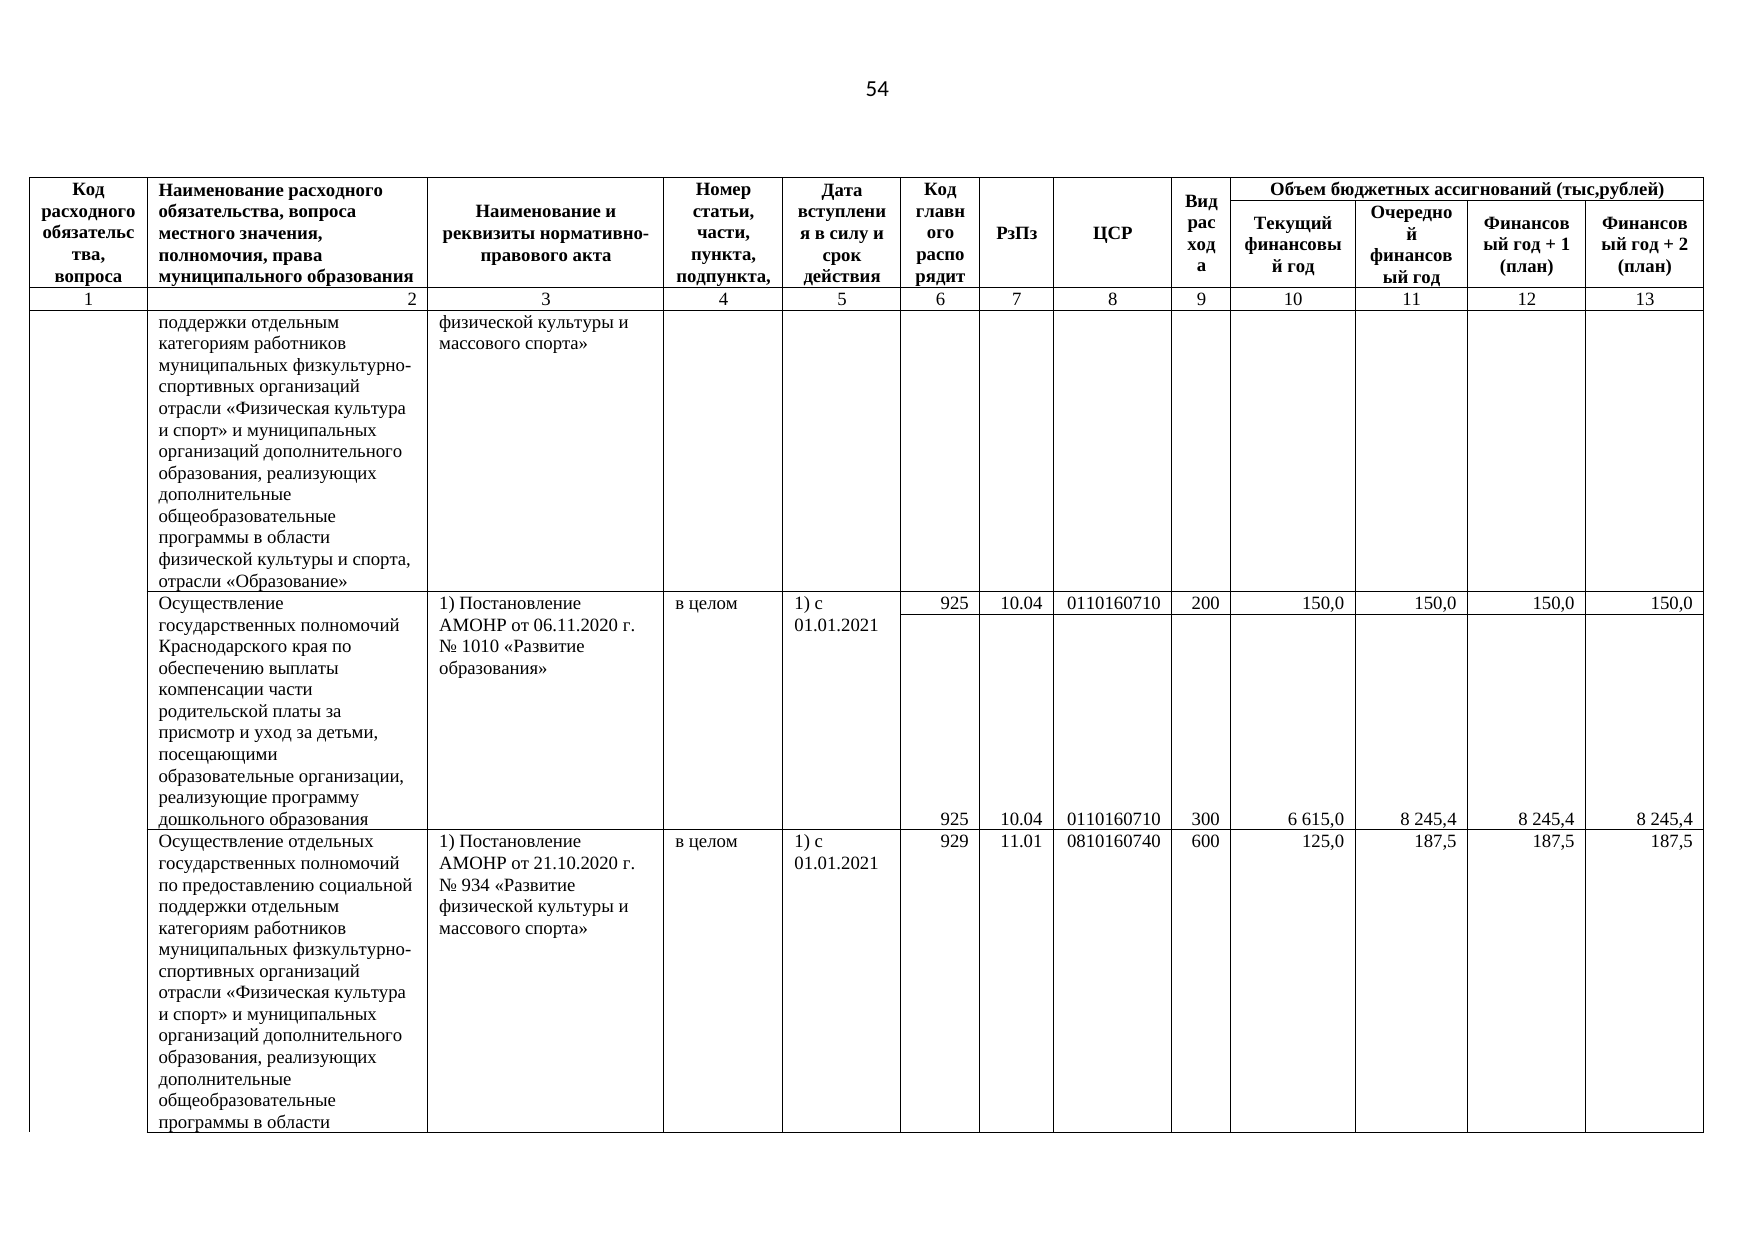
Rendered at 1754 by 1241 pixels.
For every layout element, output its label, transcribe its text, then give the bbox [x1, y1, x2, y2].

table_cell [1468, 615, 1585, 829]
table_cell Финансовый год + 2 (план) [1586, 201, 1703, 287]
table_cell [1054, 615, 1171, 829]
table_cell 3 [428, 288, 663, 310]
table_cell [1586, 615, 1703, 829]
table_header Наименование и реквизиты нормативно-правового акта [428, 178, 663, 287]
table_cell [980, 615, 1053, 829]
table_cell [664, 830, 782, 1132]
table_header Объем бюджетных ассигнований (тыс,рублей) [1231, 178, 1703, 200]
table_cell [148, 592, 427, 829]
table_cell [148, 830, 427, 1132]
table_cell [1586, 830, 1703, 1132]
table_cell 4 [664, 288, 782, 310]
table_cell 1 [30, 288, 147, 310]
table_header РзПз [980, 178, 1053, 287]
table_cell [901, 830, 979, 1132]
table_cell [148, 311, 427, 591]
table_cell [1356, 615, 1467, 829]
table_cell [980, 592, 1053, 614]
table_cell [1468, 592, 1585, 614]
table_cell 10 [1231, 288, 1355, 310]
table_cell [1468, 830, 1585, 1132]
table_header Наименование расходного обязательства, вопроса местного значения, полномочия, права муниципального образования [148, 178, 427, 287]
table_cell 5 [783, 288, 900, 310]
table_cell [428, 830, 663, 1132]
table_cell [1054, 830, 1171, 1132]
table_cell Очередной финансовый год [1356, 201, 1467, 287]
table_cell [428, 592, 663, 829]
table_cell Текущий финансовый год [1231, 201, 1355, 287]
table_cell 9 [1172, 288, 1230, 310]
table_cell 12 [1468, 288, 1585, 310]
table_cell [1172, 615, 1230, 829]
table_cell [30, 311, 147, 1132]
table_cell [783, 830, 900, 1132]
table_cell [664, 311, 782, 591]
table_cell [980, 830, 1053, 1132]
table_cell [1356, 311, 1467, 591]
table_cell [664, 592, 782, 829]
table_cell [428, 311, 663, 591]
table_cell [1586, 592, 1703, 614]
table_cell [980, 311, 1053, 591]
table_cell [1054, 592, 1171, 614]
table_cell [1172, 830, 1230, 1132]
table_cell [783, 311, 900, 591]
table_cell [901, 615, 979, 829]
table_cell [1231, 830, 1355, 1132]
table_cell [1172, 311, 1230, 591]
table_header Код главного распорядителя бюджетных средств [901, 178, 979, 287]
table_cell 7 [980, 288, 1053, 310]
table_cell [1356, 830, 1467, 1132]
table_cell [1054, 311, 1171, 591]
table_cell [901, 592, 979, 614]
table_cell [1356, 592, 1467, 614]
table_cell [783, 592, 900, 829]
table_cell 11 [1356, 288, 1467, 310]
table_cell 13 [1586, 288, 1703, 310]
table_header Код расходного обязательства, вопроса местного значения, полномочия, права муниципального образования [30, 178, 147, 287]
table_header Номер статьи, части, пункта, подпункта, абзаца [664, 178, 782, 287]
table_header Вид расхода [1172, 178, 1230, 287]
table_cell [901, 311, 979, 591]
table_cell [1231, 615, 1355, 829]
table_cell 2 [148, 288, 427, 310]
table_header Дата вступления в силу и срок действия [783, 178, 900, 287]
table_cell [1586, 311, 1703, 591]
table_cell Финансовый год + 1 (план) [1468, 201, 1585, 287]
table_cell 6 [901, 288, 979, 310]
table_cell 8 [1054, 288, 1171, 310]
table_header ЦСР [1054, 178, 1171, 287]
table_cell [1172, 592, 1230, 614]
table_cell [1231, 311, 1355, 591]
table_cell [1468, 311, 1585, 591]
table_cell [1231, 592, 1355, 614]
